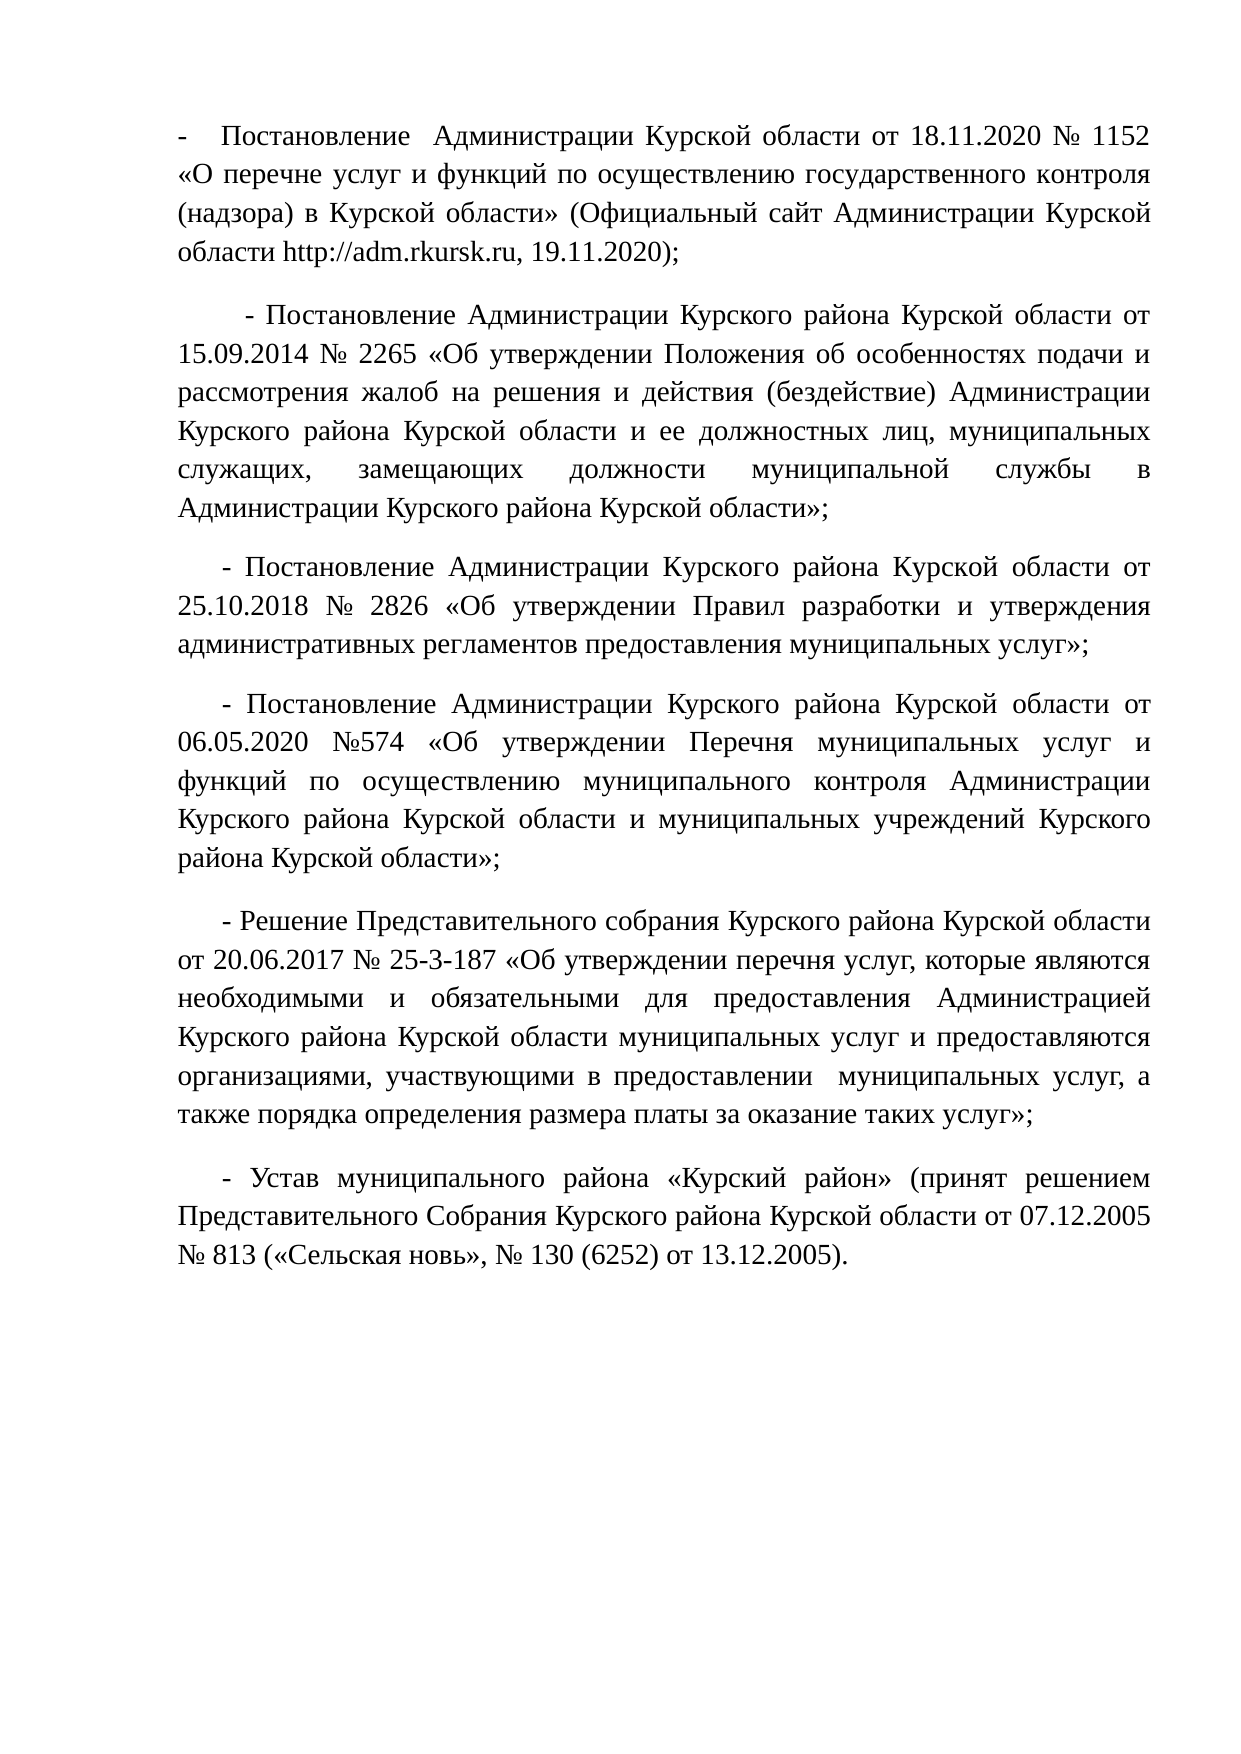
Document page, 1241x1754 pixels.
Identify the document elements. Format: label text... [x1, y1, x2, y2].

text - Устав муниципального района «Курский район» (принят решением Представительного Собрания Курского района Курской области от 07.12.2005 № 813 («Сельская новь», № 130 (6252) от 13.12.2005). [177, 1160, 1152, 1270]
title - Постановление Администрации Курской области от 18.11.2020 № 1152 «О перечне услуг и функций по осуществлению государственного контроля (надзора) в Курской области» (Официальный сайт Администрации Курской области http://adm.rkursk.ru, 19.11.2020); [177, 118, 1152, 267]
text - Решение Представительного собрания Курского района Курской области от 20.06.2017 № 25-3-187 «Об утверждении перечня услуг, которые являются необходимыми и обязательными для предоставления Администрацией Курского района Курской области муниципальных услуг и предоставляются организациями, участвующими в предоставлении муниципальных услуг, а также порядка определения размера платы за оказание таких услуг»; [177, 903, 1152, 1130]
text - Постановление Администрации Курского района Курской области от 15.09.2014 № 2265 «Об утверждении Положения об особенностях подачи и рассмотрения жалоб на решения и действия (бездействие) Администрации Курского района Курской области и ее должностных лиц, муниципальных служащих, замещающих должности муниципальной службы в Администрации Курского района Курской области»; [177, 297, 1152, 523]
text - Постановление Администрации Курского района Курской области от 06.05.2020 №574 «Об утверждении Перечня муниципальных услуг и функций по осуществлению муниципального контроля Администрации Курского района Курской области и муниципальных учреждений Курского района Курской области»; [177, 686, 1152, 873]
text - Постановление Администрации Курского района Курской области от 25.10.2018 № 2826 «Об утверждении Правил разработки и утверждения административных регламентов предоставления муниципальных услуг»; [177, 549, 1152, 660]
